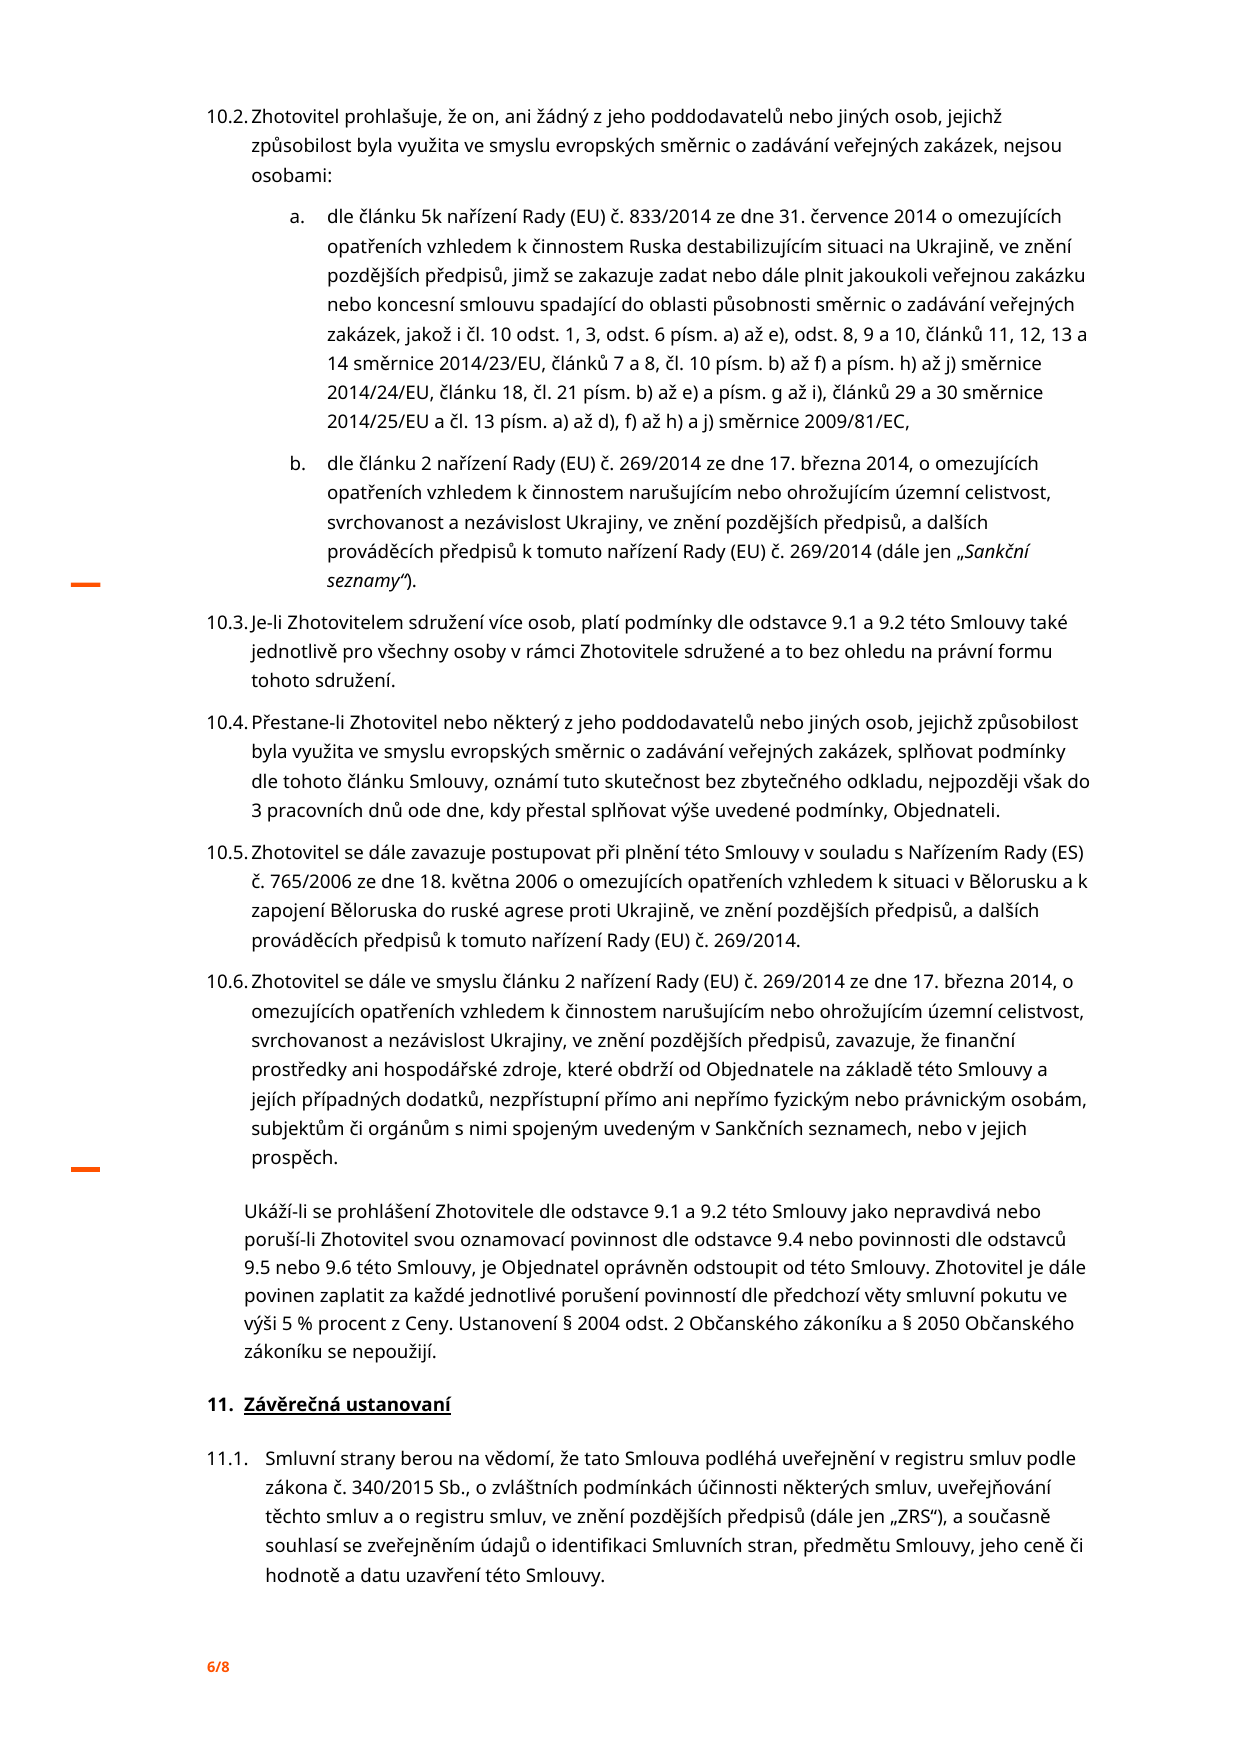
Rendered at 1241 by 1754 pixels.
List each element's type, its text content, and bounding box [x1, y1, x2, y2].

subtitle Zhotovitel se dále ve smyslu článku 2 nařízení Rady (EU) č. 269/2014 ze dne 17. března 2014, o omezujících opatřeních vzhledem k činnostem narušujícím nebo ohrožujícím územní celistvost, svrchovanost a nezávislost Ukrajiny, ve znění pozdějších předpisů, zavazuje, že finanční prostředky ani hospodářské zdroje, které obdrží od Objednatele na základě této Smlouvy a jejích případných dodatků, nezpřístupní přímo ani nepřímo fyzickým nebo právnickým osobám, subjektům či orgánům s nimi spojeným uvedeným v Sankčních seznamech, nebo v jejich prospěch. [206, 969, 1093, 1170]
subtitle Závěrečná ustanovaní [207, 1392, 1093, 1417]
subtitle dle článku 5k nařízení Rady (EU) č. 833/2014 ze dne 31. července 2014 o omezujících opatřeních vzhledem k činnostem Ruska destabilizujícím situaci na Ukrajině, ve znění pozdějších předpisů, jimž se zakazuje zadat nebo dále plnit jakoukoli veřejnou zakázku nebo koncesní smlouvu spadající do oblasti působnosti směrnic o zadávání veřejných zakázek, jakož i čl. 10 odst. 1, 3, odst. 6 písm. a) až e), odst. 8, 9 a 10, článků 11, 12, 13 a 14 směrnice 2014/23/EU, článků 7 a 8, čl. 10 písm. b) až f) a písm. h) až j) směrnice 2014/24/EU, článku 18, čl. 21 písm. b) až e) a písm. g až i), článků 29 a 30 směrnice 2014/25/EU a čl. 13 písm. a) až d), f) až h) a j) směrnice 2009/81/EC, [289, 204, 1093, 434]
subtitle Přestane-li Zhotovitel nebo některý z jeho poddodavatelů nebo jiných osob, jejichž způsobilost byla využita ve smyslu evropských směrnic o zadávání veřejných zakázek, splňovat podmínky dle tohoto článku Smlouvy, oznámí tuto skutečnost bez zbytečného odkladu, nejpozději však do 3 pracovních dnů ode dne, kdy přestal splňovat výše uvedené podmínky, Objednateli. [206, 709, 1093, 823]
subtitle Je-li Zhotovitelem sdružení více osob, platí podmínky dle odstavce 9.1 a 9.2 této Smlouvy také jednotlivě pro všechny osoby v rámci Zhotovitele sdružené a to bez ohledu na právní formu tohoto sdružení. [206, 609, 1093, 693]
subtitle Smluvní strany berou na vědomí, že tato Smlouva podléhá uveřejnění v registru smluv podle zákona č. 340/2015 Sb., o zvláštních podmínkách účinnosti některých smluv, uveřejňování těchto smluv a o registru smluv, ve znění pozdějších předpisů (dále jen „ZRS“), a současně souhlasí se zveřejněním údajů o identifikaci Smluvních stran, předmětu Smlouvy, jeho ceně či hodnotě a datu uzavření této Smlouvy. [206, 1445, 1093, 1587]
subtitle dle článku 2 nařízení Rady (EU) č. 269/2014 ze dne 17. března 2014, o omezujících opatřeních vzhledem k činnostem narušujícím nebo ohrožujícím územní celistvost, svrchovanost a nezávislost Ukrajiny, ve znění pozdějších předpisů, a dalších prováděcích předpisů k tomuto nařízení Rady (EU) č. 269/2014 (dále jen „Sankční seznamy“). [289, 450, 1093, 593]
subtitle Zhotovitel se dále zavazuje postupovat při plnění této Smlouvy v souladu s Nařízením Rady (ES) č. 765/2006 ze dne 18. května 2006 o omezujících opatřeních vzhledem k situaci v Bělorusku a k zapojení Běloruska do ruské agrese proti Ukrajině, ve znění pozdějších předpisů, a dalších prováděcích předpisů k tomuto nařízení Rady (EU) č. 269/2014. [206, 839, 1093, 952]
subtitle Zhotovitel prohlašuje, že on, ani žádný z jeho poddodavatelů nebo jiných osob, jejichž způsobilost byla využita ve smyslu evropských směrnic o zadávání veřejných zakázek, nejsou osobami: [206, 103, 1093, 187]
subtitle Ukáží-li se prohlášení Zhotovitele dle odstavce 9.1 a 9.2 této Smlouvy jako nepravdivá nebo poruší-li Zhotovitel svou oznamovací povinnost dle odstavce 9.4 nebo povinnosti dle odstavců 9.5 nebo 9.6 této Smlouvy, je Objednatel oprávněn odstoupit od této Smlouvy. Zhotovitel je dále povinen zaplatit za každé jednotlivé porušení povinností dle předchozí věty smluvní pokutu ve výši 5 % procent z Ceny. Ustanovení § 2004 odst. 2 Občanského zákoníku a § 2050 Občanského zákoníku se nepoužijí. [244, 1199, 1093, 1364]
